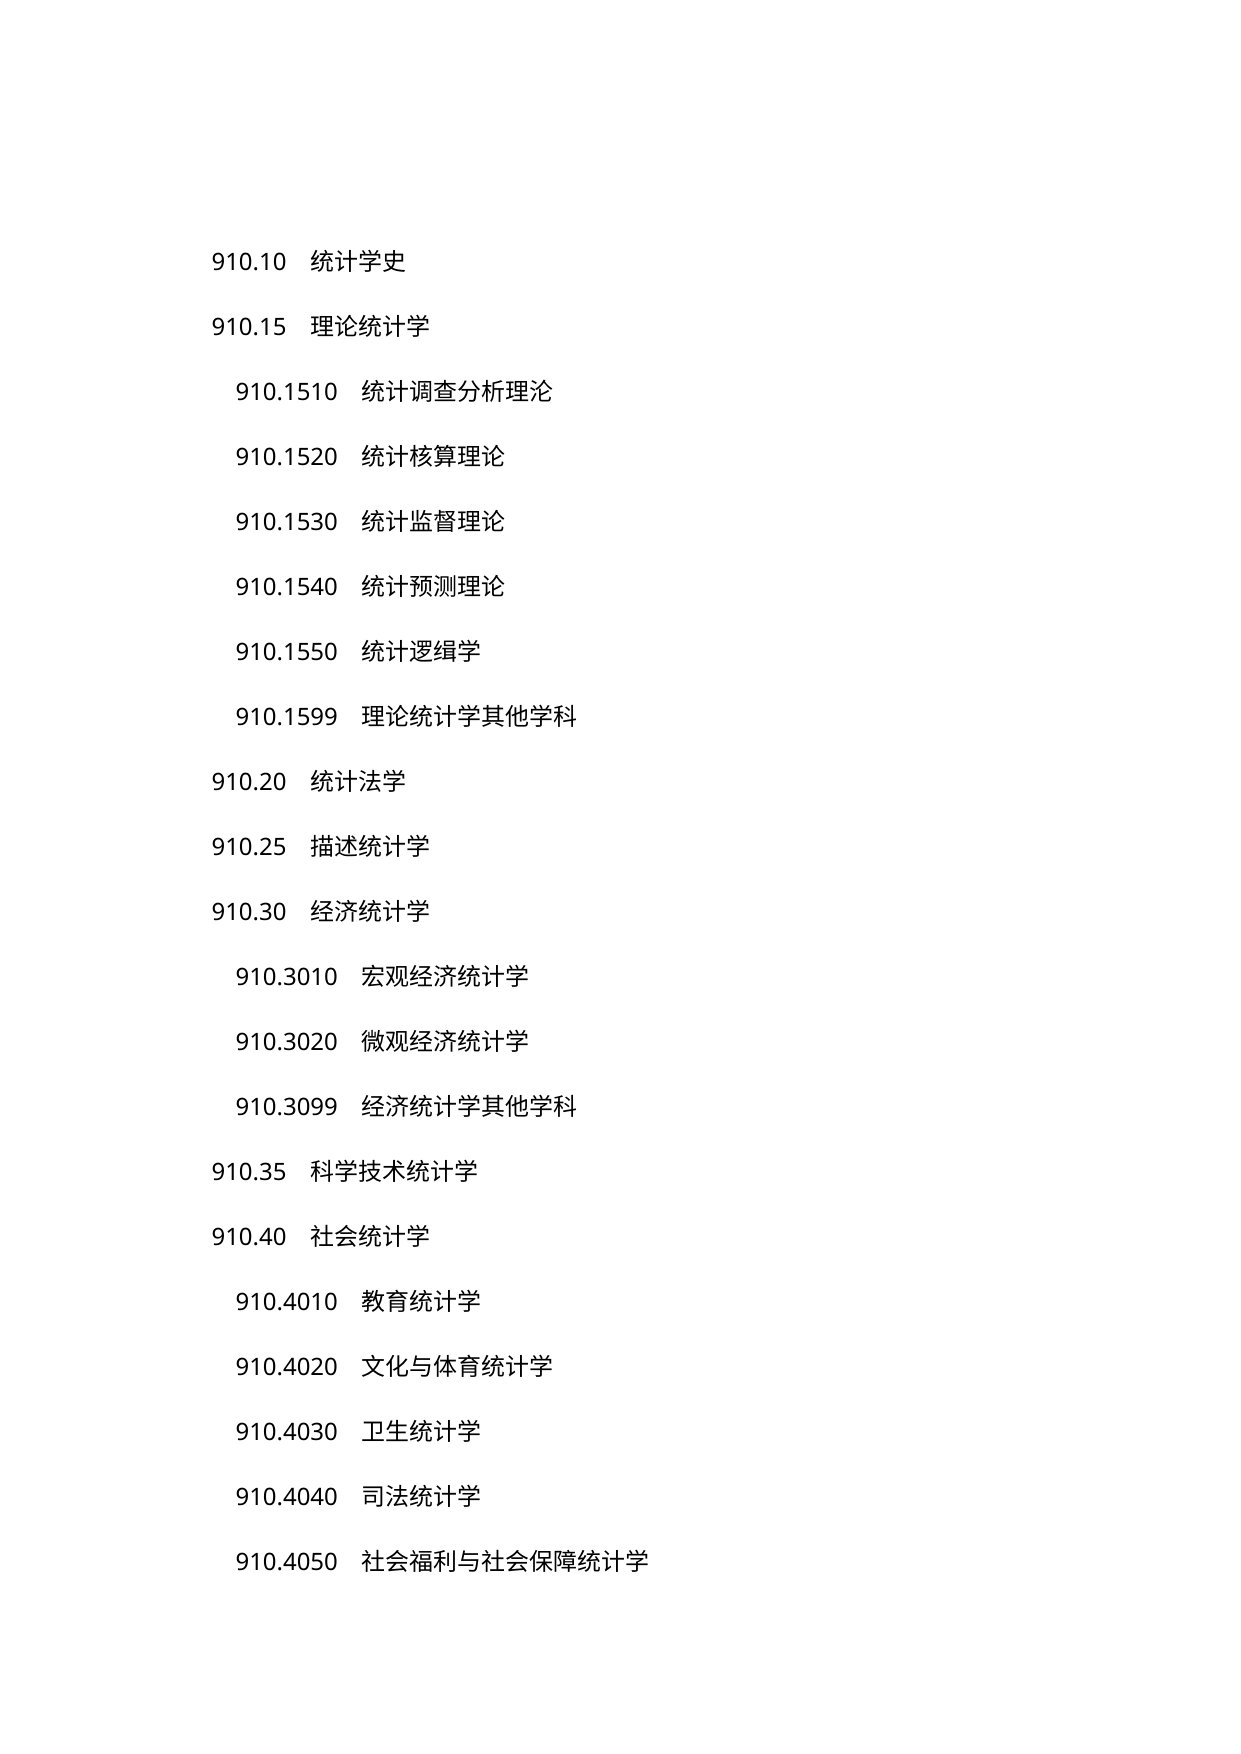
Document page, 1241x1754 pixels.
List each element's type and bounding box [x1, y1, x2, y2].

text [187, 162, 1053, 1592]
